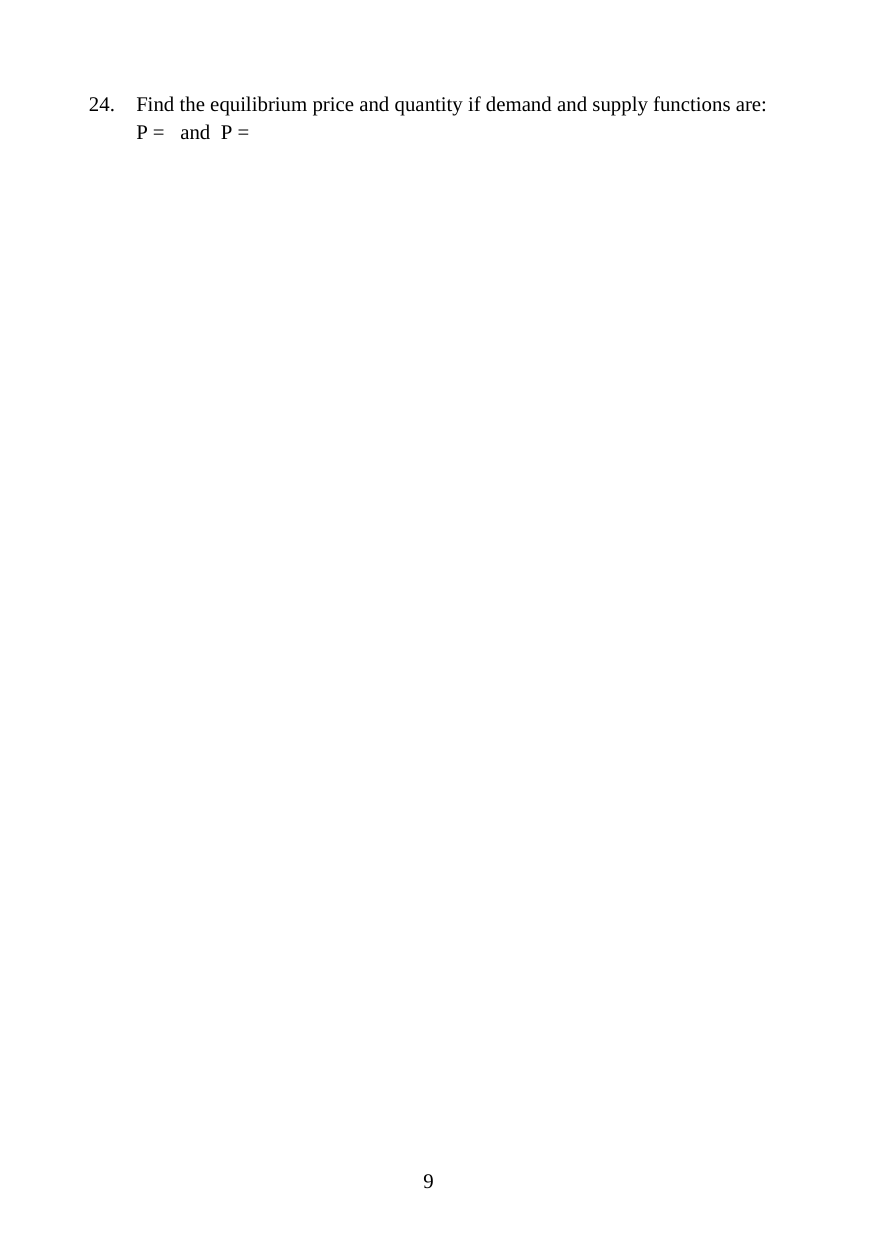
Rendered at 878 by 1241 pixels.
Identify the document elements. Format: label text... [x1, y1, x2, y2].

text P = and P = [136, 120, 768, 144]
list Find the equilibrium price and quantity if demand and supply functions are: [89, 92, 768, 116]
